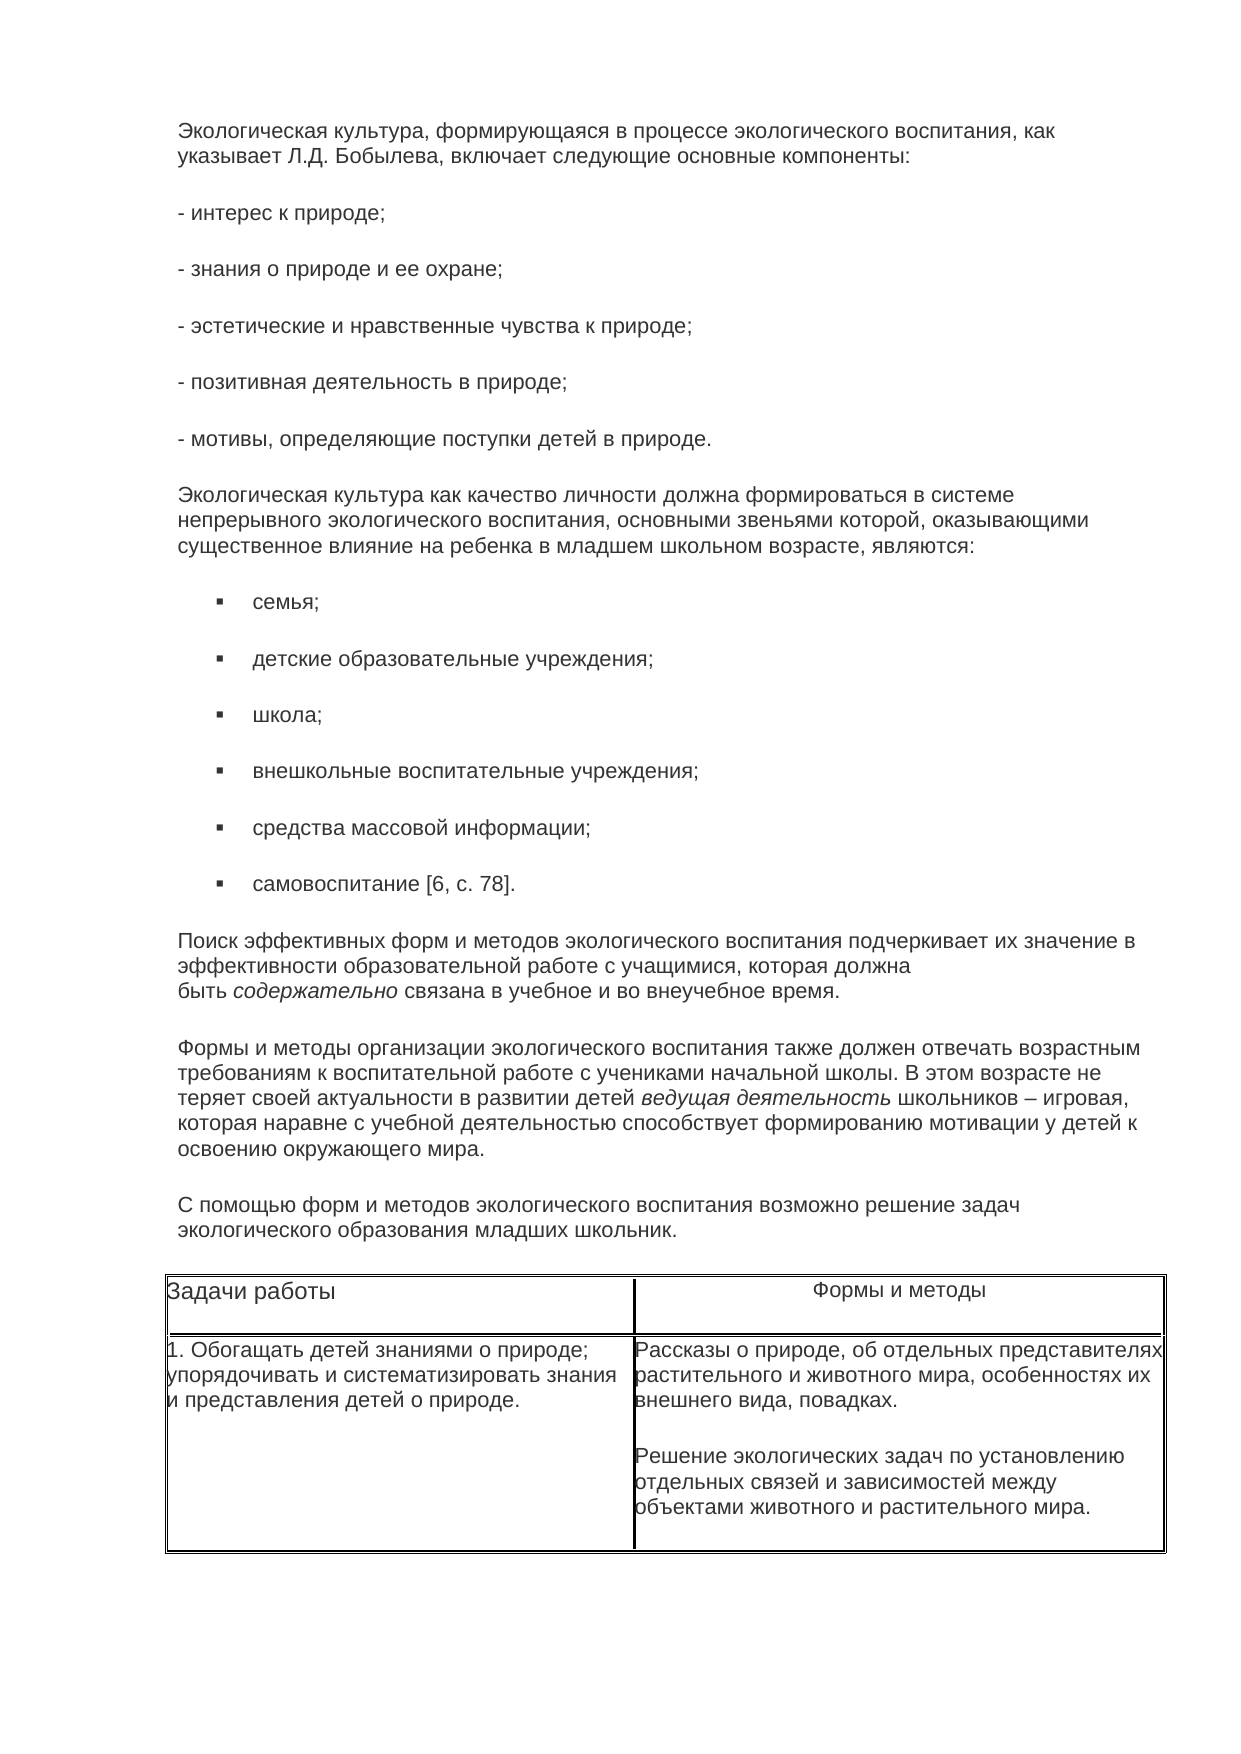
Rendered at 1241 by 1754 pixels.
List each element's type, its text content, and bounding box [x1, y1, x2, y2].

table_header Формы и методы [634, 1277, 1163, 1333]
text Формы и методы организации экологического воспитания также должен отвечать возрастным требованиям к воспитательной работе с учениками начальной школы. В этом возрасте не теряет своей актуальности в развитии детей ведущая деятельность школьников – игровая, которая наравне с учебной деятельностью способствует формированию мотивации у детей к освоению окружающего мира. [177, 1034, 1152, 1161]
list внешкольные воспитательные учреждения; [215, 758, 1152, 783]
text С помощью форм и методов экологического воспитания возможно решение задач экологического образования младших школьник. [177, 1192, 1152, 1242]
list детские образовательные учреждения; [215, 645, 1152, 671]
list семья; [215, 589, 1152, 614]
text - знания о природе и ее охране; [177, 256, 1152, 281]
text Поиск эффективных форм и методов экологического воспитания подчеркивает их значение в эффективности образовательной работе с учащимися, которая должна быть содержательно связана в учебное и во внеучебное время. [177, 928, 1152, 1003]
text - мотивы, определяющие поступки детей в природе. [177, 426, 1152, 451]
table_cell Рассказы о природе, об отдельных представителях растительного и животного мира, особенностях их внешнего вида, повадках. Решение экологических задач по установлению отдельных связей и зависимостей между объектами животного и растительного мира. [634, 1333, 1164, 1550]
text Экологическая культура, формирующаяся в процессе экологического воспитания, как указывает Л.Д. Бобылева, включает следующие основные компоненты: [177, 118, 1152, 168]
text - интерес к природе; [177, 200, 1152, 225]
table_header Задачи работы [168, 1277, 634, 1333]
list школа; [215, 702, 1152, 727]
text - эстетические и нравственные чувства к природе; [177, 313, 1152, 338]
table_cell 1. Обогащать детей знаниями о природе; упорядочивать и систематизировать знания и представления детей о природе. [168, 1333, 634, 1550]
list средства массовой информации; [215, 815, 1152, 840]
text - позитивная деятельность в природе; [177, 369, 1152, 394]
text Экологическая культура как качество личности должна формироваться в системе непрерывного экологического воспитания, основными звеньями которой, оказывающими существенное влияние на ребенка в младшем школьном возрасте, являются: [177, 482, 1152, 558]
list самовоспитание [6, с. 78]. [215, 871, 1152, 896]
